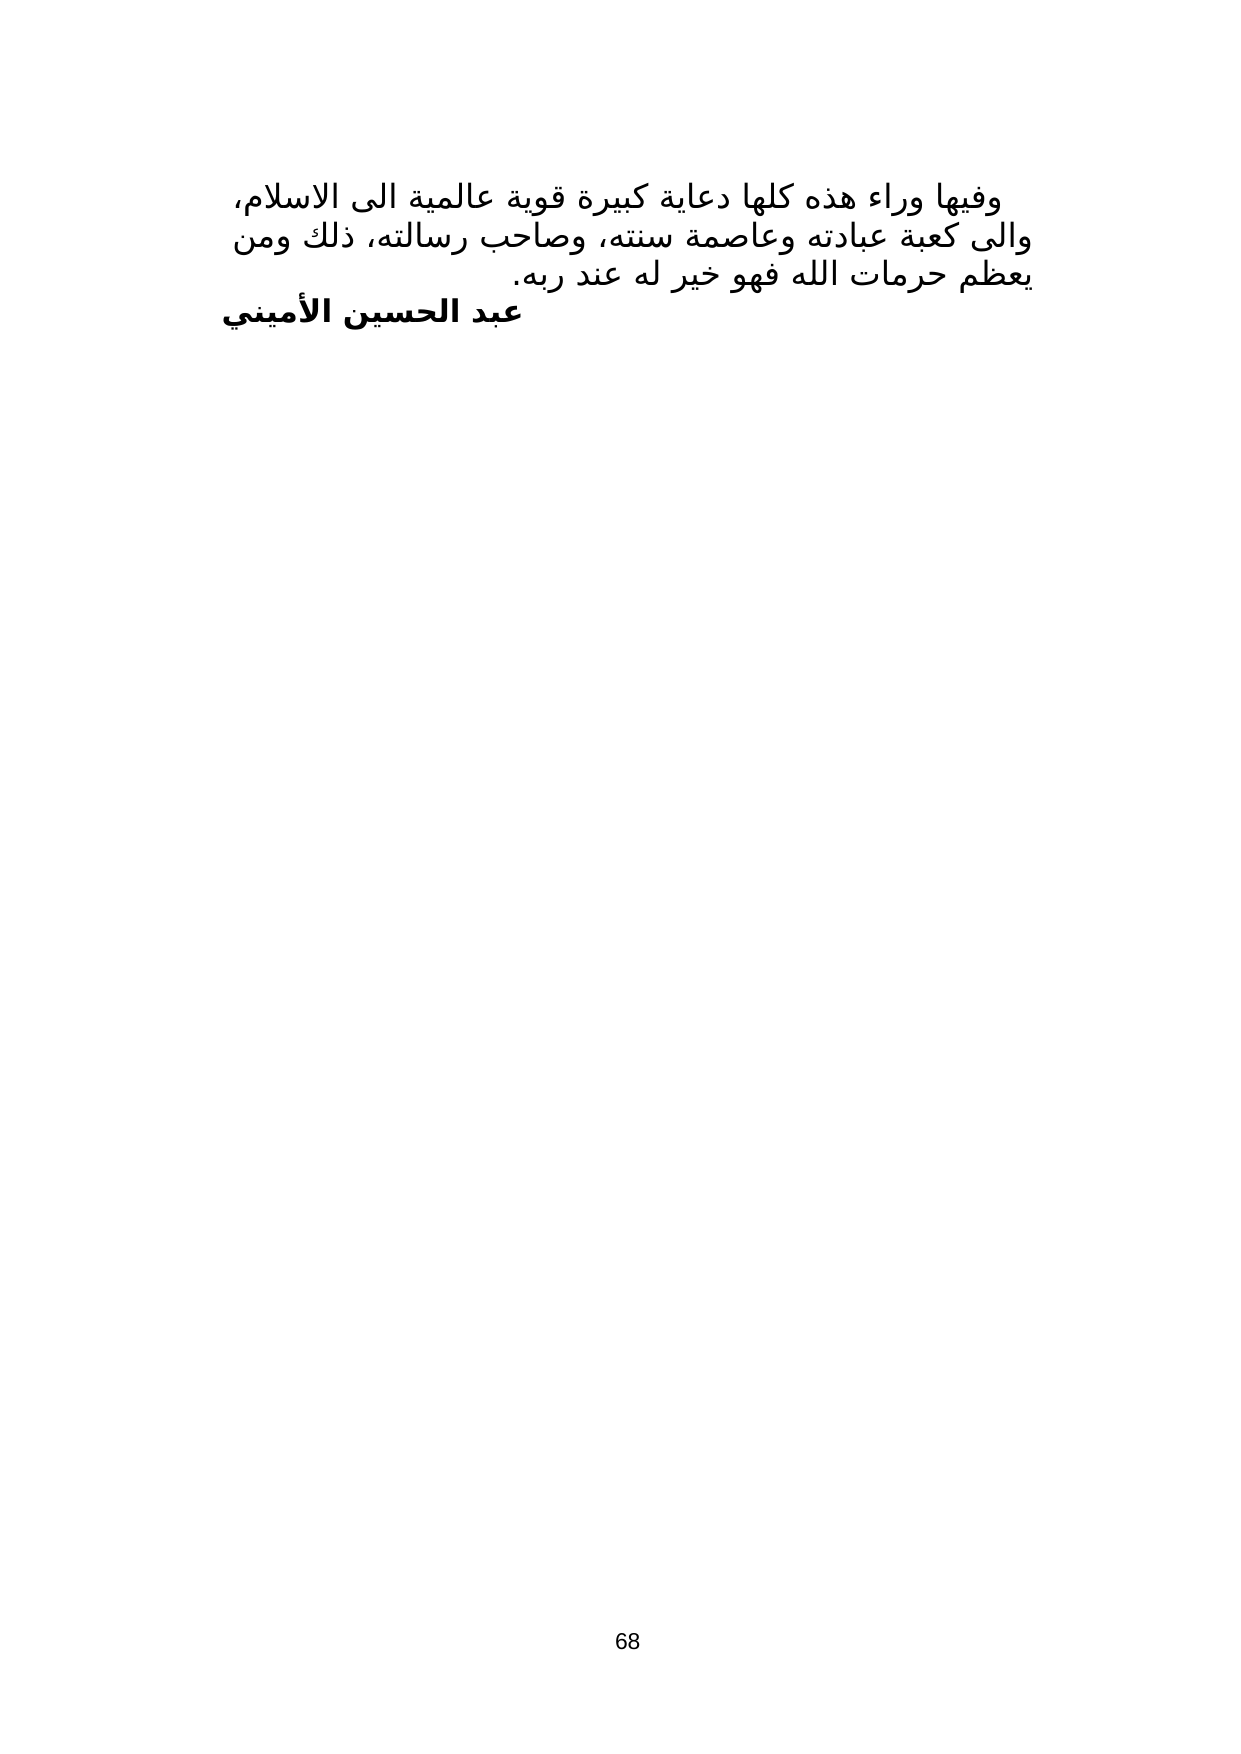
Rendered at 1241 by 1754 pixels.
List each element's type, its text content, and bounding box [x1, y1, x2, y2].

text عبد الحسين الأميني [222, 294, 1033, 330]
text وفيها وراء هذه كلها دعاية كبيرة قوية عالمية الى الاسلام، والى كعبة عبادته وعاصمة سنته، وصاحب رسالته، ذلك ومن يعظم حرمات الله فهو خير له عند ربه. [222, 177, 1033, 294]
